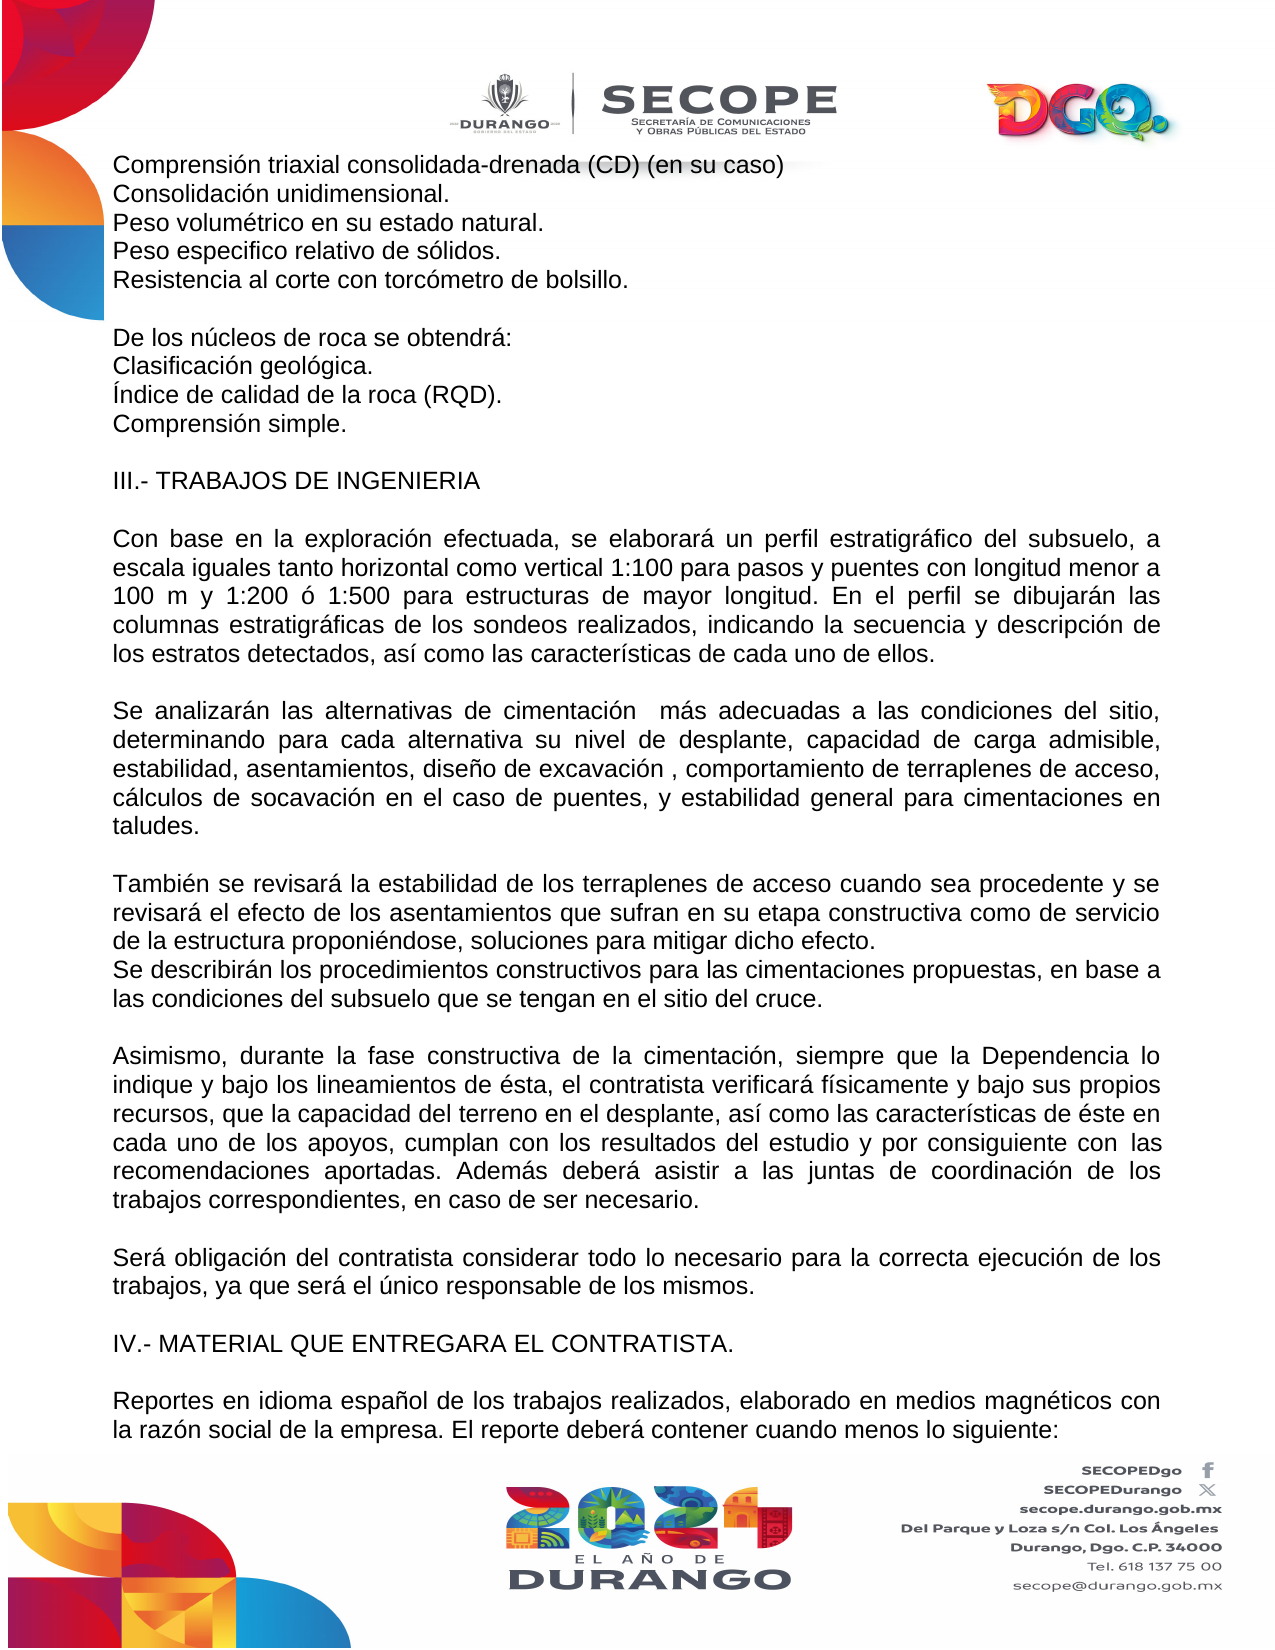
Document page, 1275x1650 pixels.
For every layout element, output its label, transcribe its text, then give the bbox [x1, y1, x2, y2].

text Clasificación geológica. [112, 351, 1162, 380]
text También se revisará la estabilidad de los terraplenes de acceso cuando sea procedente y se revisará el efecto de los asentamientos que sufran en su etapa constructiva como de servicio de la estructura proponiéndose, soluciones para mitigar dicho efecto. [112, 869, 1162, 955]
picture [8, 1455, 1275, 1648]
text IV.- MATERIAL QUE ENTREGARA EL CONTRATISTA. [112, 1329, 1162, 1357]
text Consolidación unidimensional. [112, 179, 1162, 207]
text De los núcleos de roca se obtendrá: [112, 322, 1162, 351]
text Se describirán los procedimientos constructivos para las cimentaciones propuestas, en base a las condiciones del subsuelo que se tengan en el sitio del cruce. [112, 955, 1162, 1012]
text Peso volumétrico en su estado natural. [112, 207, 1162, 236]
text Resistencia al corte con torcómetro de bolsillo. [112, 265, 1162, 294]
text Asimismo, durante la fase constructiva de la cimentación, siempre que la Dependencia lo indique y bajo los lineamientos de ésta, el contratista verificará físicamente y bajo sus propios recursos, que la capacidad del terreno en el desplante, así como las características de éste en cada uno de los apoyos, cumplan con los resultados del estudio y por consiguiente con las recomendaciones aportadas. Además deberá asistir a las juntas de coordinación de los trabajos correspondientes, en caso de ser necesario. [112, 1041, 1162, 1214]
picture [2, 0, 1275, 323]
text Se analizarán las alternativas de cimentación más adecuadas a las condiciones del sitio, determinando para cada alternativa su nivel de desplante, capacidad de carga admisible, estabilidad, asentamientos, diseño de excavación , comportamiento de terraplenes de acceso, cálculos de socavación en el caso de puentes, y estabilidad general para cimentaciones en taludes. [112, 696, 1162, 840]
text III.- TRABAJOS DE INGENIERIA [112, 466, 1162, 495]
text Con base en la exploración efectuada, se elaborará un perfil estratigráfico del subsuelo, a escala iguales tanto horizontal como vertical 1:100 para pasos y puentes con longitud menor a 100 m y 1:200 ó 1:500 para estructuras de mayor longitud. En el perfil se dibujarán las columnas estratigráficas de los sondeos realizados, indicando la secuencia y descripción de los estratos detectados, así como las características de cada uno de ellos. [112, 524, 1162, 667]
text Será obligación del contratista considerar todo lo necesario para la correcta ejecución de los trabajos, ya que será el único responsable de los mismos. [112, 1242, 1162, 1300]
text Comprensión triaxial consolidada-drenada (CD) (en su caso) [112, 150, 1162, 179]
text Índice de calidad de la roca (RQD). [112, 380, 1162, 409]
text Comprensión simple. [112, 409, 1162, 437]
text Reportes en idioma español de los trabajos realizados, elaborado en medios magnéticos con la razón social de la empresa. El reporte deberá contener cuando menos lo siguiente: [112, 1386, 1162, 1444]
text Peso especifico relativo de sólidos. [112, 236, 1162, 265]
